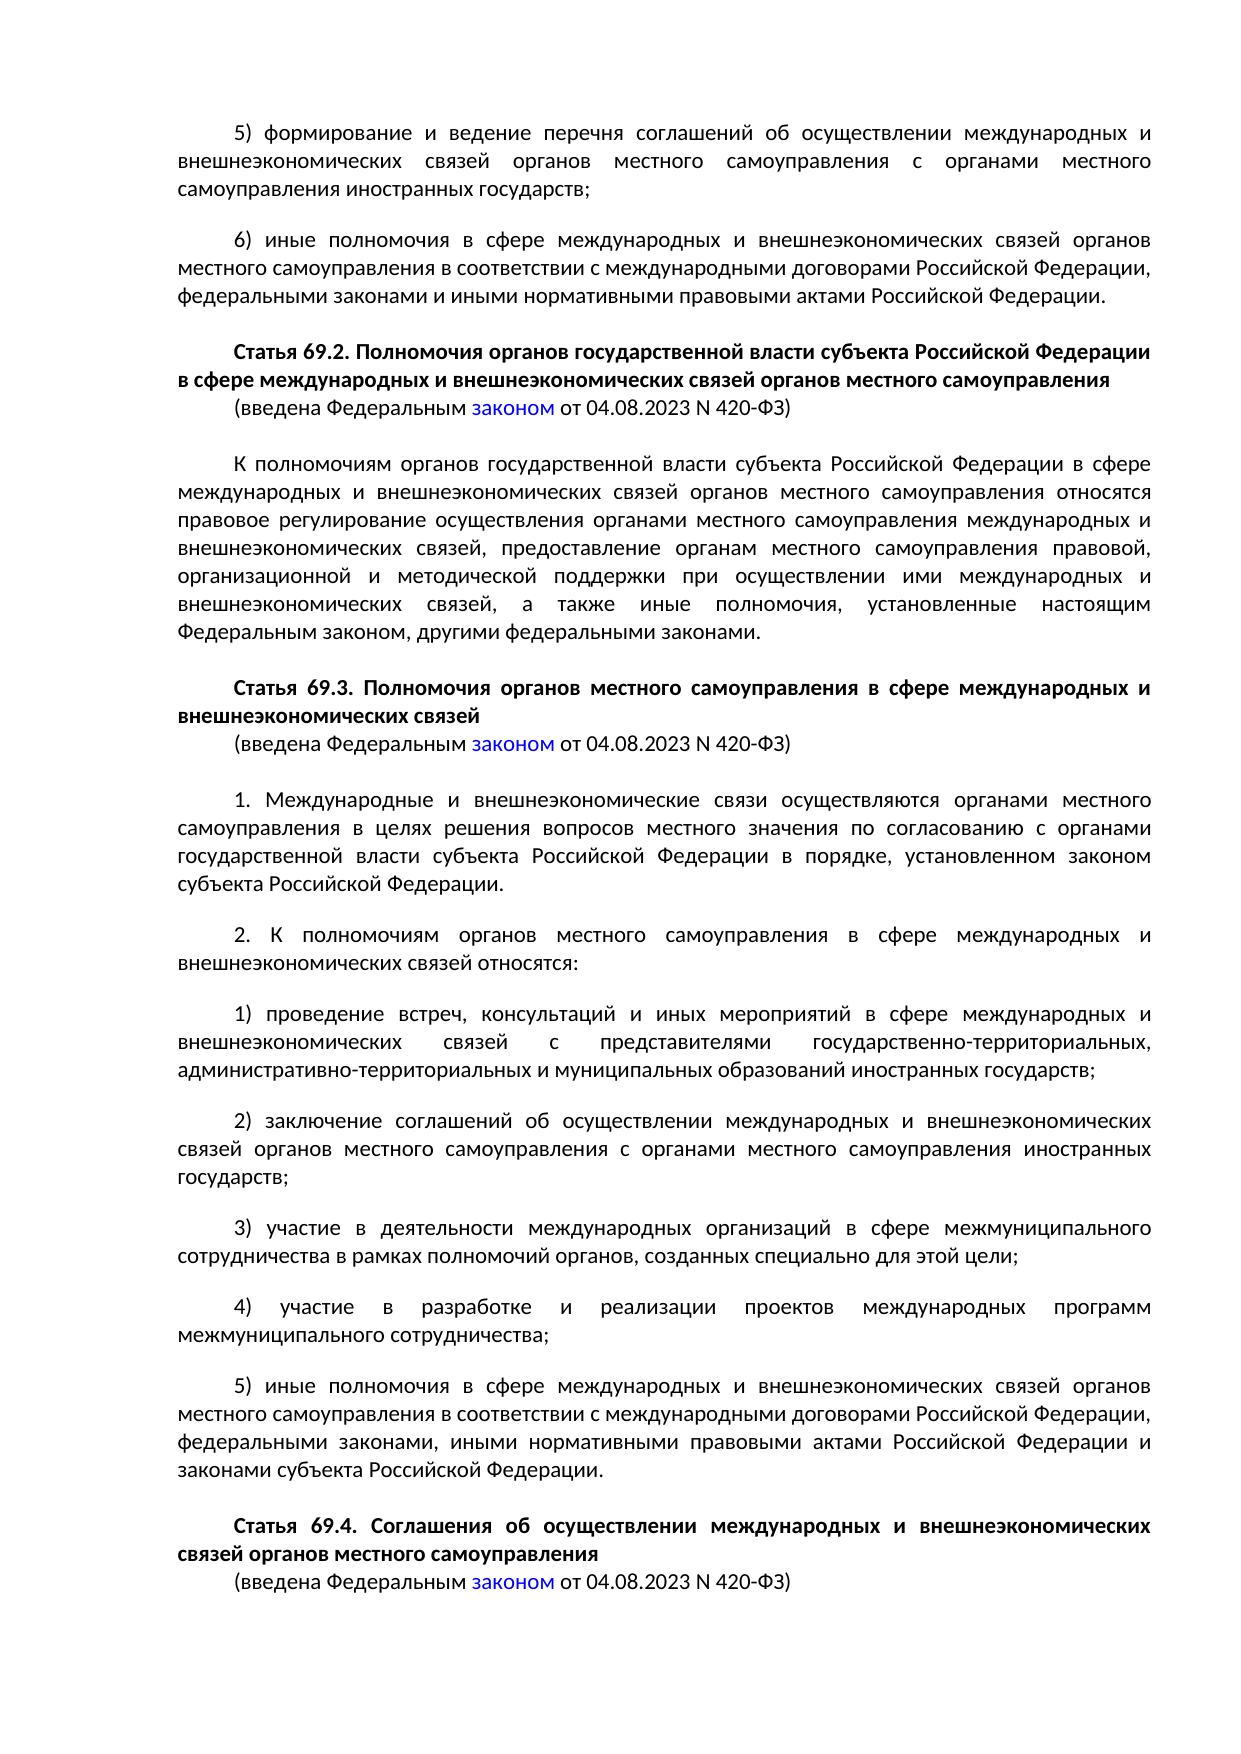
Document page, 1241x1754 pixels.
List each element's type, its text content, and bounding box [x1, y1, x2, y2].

text 2) заключение соглашений об осуществлении международных и внешнеэкономических связей органов местного самоуправления с органами местного самоуправления иностранных государств; [177, 1106, 1152, 1191]
text 1) проведение встреч, консультаций и иных мероприятий в сфере международных и внешнеэкономических связей с представителями государственно-территориальных, административно-территориальных и муниципальных образований иностранных государств; [177, 999, 1152, 1083]
text К полномочиям органов государственной власти субъекта Российской Федерации в сфере международных и внешнеэкономических связей органов местного самоуправления относятся правовое регулирование осуществления органами местного самоуправления международных и внешнеэкономических связей, предоставление органам местного самоуправления правовой, организационной и методической поддержки при осуществлении ими международных и внешнеэкономических связей, а также иные полномочия, установленные настоящим Федеральным законом, другими федеральными законами. [177, 449, 1152, 645]
text 5) иные полномочия в сфере международных и внешнеэкономических связей органов местного самоуправления в соответствии с международными договорами Российской Федерации, федеральными законами, иными нормативными правовыми актами Российской Федерации и законами субъекта Российской Федерации. [177, 1371, 1152, 1483]
title Статья 69.4. Соглашения об осуществлении международных и внешнеэкономических связей органов местного самоуправления [177, 1511, 1152, 1567]
title Статья 69.2. Полномочия органов государственной власти субъекта Российской Федерации в сфере международных и внешнеэкономических связей органов местного самоуправления [177, 337, 1152, 393]
text 3) участие в деятельности международных организаций в сфере межмуниципального сотрудничества в рамках полномочий органов, созданных специально для этой цели; [177, 1213, 1152, 1269]
title Статья 69.3. Полномочия органов местного самоуправления в сфере международных и внешнеэкономических связей [177, 673, 1152, 729]
text 5) формирование и ведение перечня соглашений об осуществлении международных и внешнеэкономических связей органов местного самоуправления с органами местного самоуправления иностранных государств; [177, 118, 1152, 202]
text 2. К полномочиям органов местного самоуправления в сфере международных и внешнеэкономических связей относятся: [177, 921, 1152, 977]
text 1. Международные и внешнеэкономические связи осуществляются органами местного самоуправления в целях решения вопросов местного значения по согласованию с органами государственной власти субъекта Российской Федерации в порядке, установленном законом субъекта Российской Федерации. [177, 786, 1152, 898]
text 4) участие в разработке и реализации проектов международных программ межмуниципального сотрудничества; [177, 1292, 1152, 1348]
text 6) иные полномочия в сфере международных и внешнеэкономических связей органов местного самоуправления в соответствии с международными договорами Российской Федерации, федеральными законами и иными нормативными правовыми актами Российской Федерации. [177, 225, 1152, 309]
text (введена Федеральным законом от 04.08.2023 N 420-ФЗ) [177, 729, 1152, 757]
text (введена Федеральным законом от 04.08.2023 N 420-ФЗ) [177, 393, 1152, 421]
text (введена Федеральным законом от 04.08.2023 N 420-ФЗ) [177, 1567, 1152, 1596]
